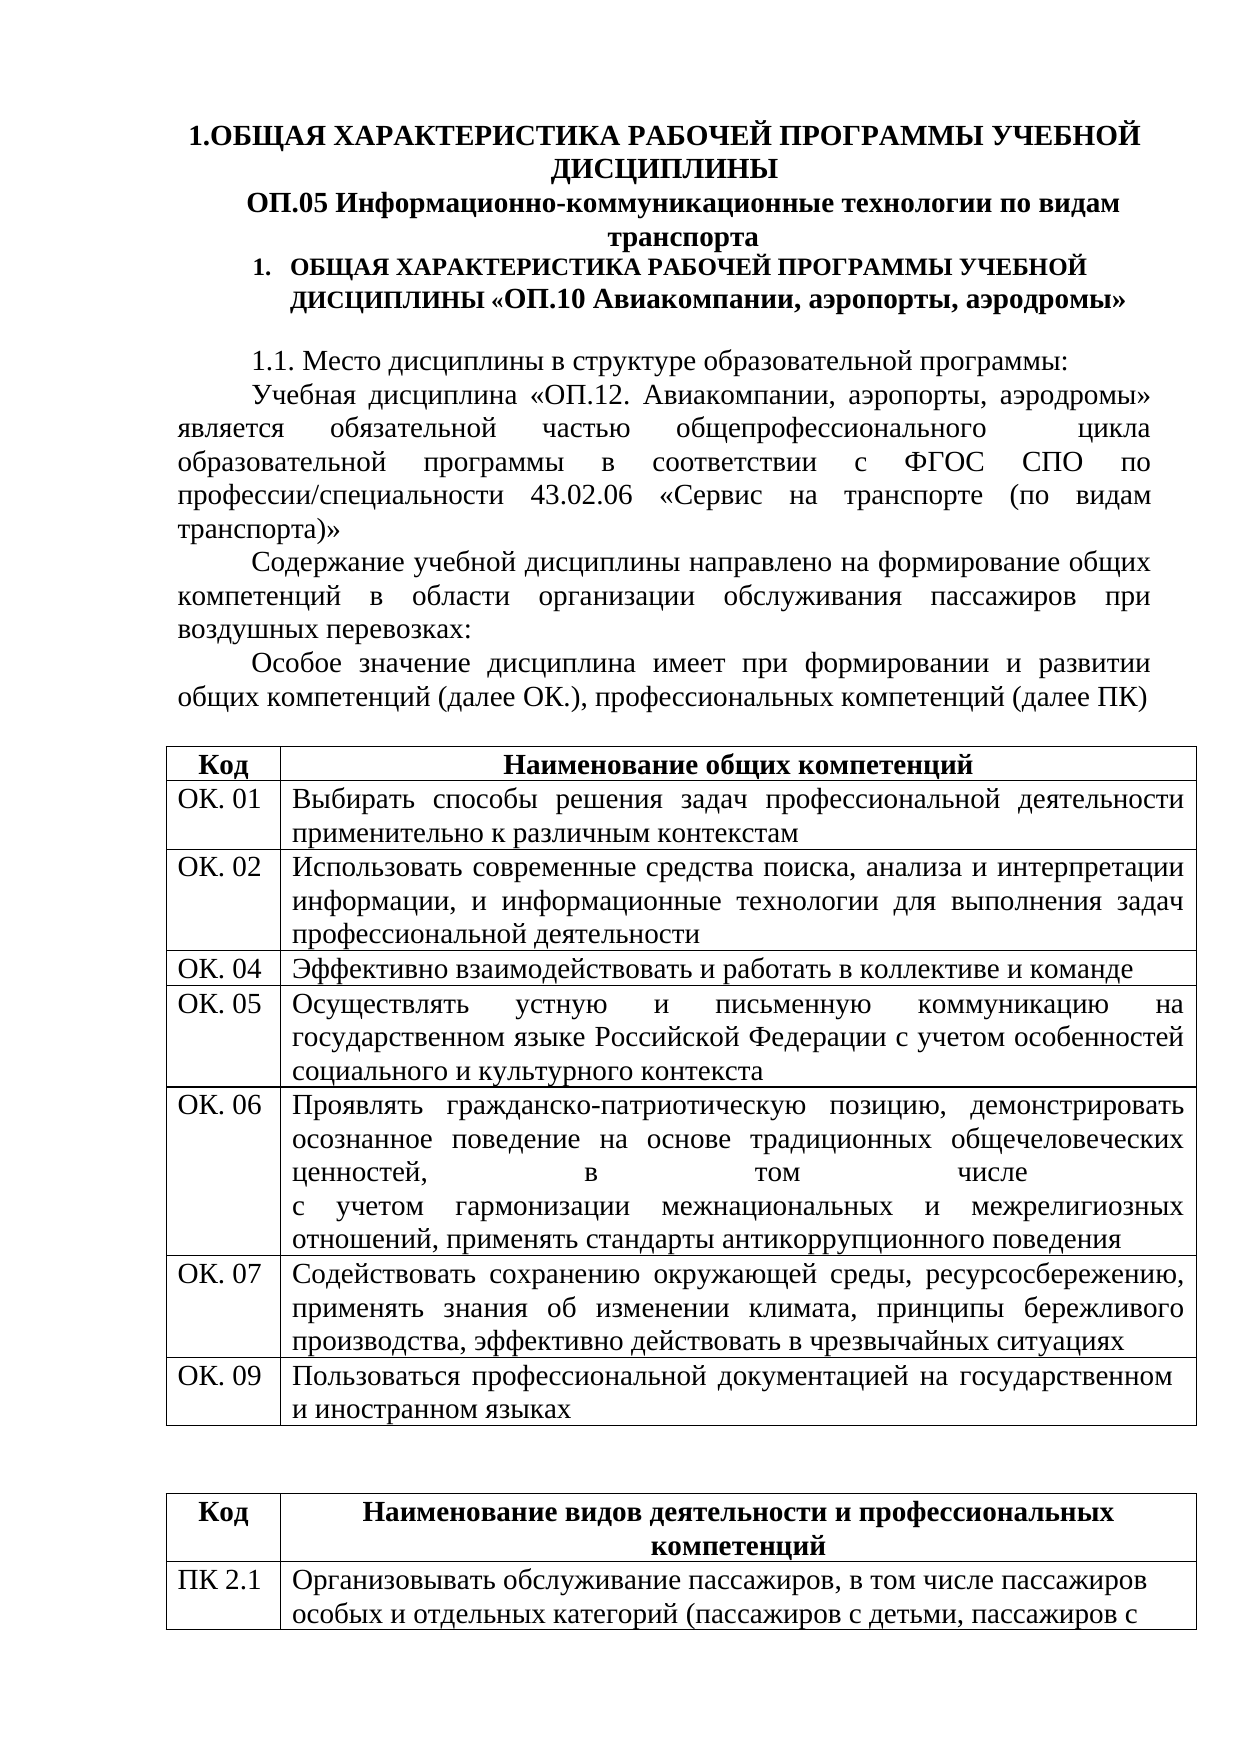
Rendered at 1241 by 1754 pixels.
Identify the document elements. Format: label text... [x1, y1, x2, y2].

text ОП.05 Информационно-коммуникационные технологии по видам транспорта [215, 185, 1152, 252]
table_cell ОК. 05 [167, 986, 280, 1086]
text Учебная дисциплина «ОП.12. Авиакомпании, аэропорты, аэродромы» является обязательной частью общепрофессионального цикла образовательной программы в соответствии с ФГОС СПО по профессии/специальности 43.02.06 «Сервис на транспорте (по видам транспорта)» [177, 377, 1152, 544]
table_cell Использовать современные средства поиска, анализа и интерпретации информации, и информационные технологии для выполнения задач профессиональной деятельности [281, 850, 1196, 950]
table_cell Проявлять гражданско-патриотическую позицию, демонстрировать осознанное поведение на основе традиционных общечеловеческих ценностей, в том числе с учетом гармонизации межнациональных и межрелигиозных отношений, применять стандарты антикоррупционного поведения [281, 1088, 1196, 1255]
table_cell ОК. 01 [167, 781, 280, 848]
table_header Наименование общих компетенций [281, 747, 1196, 780]
text Особое значение дисциплина имеет при формировании и развитии общих компетенций (далее ОК.), профессиональных компетенций (далее ПК) [177, 645, 1152, 712]
table_cell Пользоваться профессиональной документацией на государственном и иностранном языках [281, 1358, 1196, 1425]
table_header Код [167, 747, 280, 780]
table_cell ОК. 04 [167, 951, 280, 985]
text 1.1. Место дисциплины в структуре образовательной программы: [177, 343, 1152, 377]
table_cell Выбирать способы решения задач профессиональной деятельности применительно к различным контекстам [281, 781, 1196, 848]
table_cell ОК. 09 [167, 1358, 280, 1425]
table_header Код [167, 1494, 280, 1561]
table_cell ПК 2.1 [167, 1562, 280, 1629]
table_cell ОК. 07 [167, 1256, 280, 1357]
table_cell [281, 1562, 1196, 1629]
table_header Наименование видов деятельности и профессиональных компетенций [281, 1494, 1196, 1561]
text 1.ОБЩАЯ ХАРАКТЕРИСТИКА РАБОЧЕЙ ПРОГРАММЫ УЧЕБНОЙ ДИСЦИПЛИНЫ [177, 118, 1152, 185]
table_cell ОК. 06 [167, 1088, 280, 1255]
table_cell Эффективно взаимодействовать и работать в коллективе и команде [281, 951, 1196, 985]
table_cell Содействовать сохранению окружающей среды, ресурсосбережению, применять знания об изменении климата, принципы бережливого производства, эффективно действовать в чрезвычайных ситуациях [281, 1256, 1196, 1357]
table_cell ОК. 02 [167, 850, 280, 950]
text Содержание учебной дисциплины направлено на формирование общих компетенций в области организации обслуживания пассажиров при воздушных перевозках: [177, 544, 1152, 645]
list ОБЩАЯ ХАРАКТЕРИСТИКА РАБОЧЕЙ ПРОГРАММЫ УЧЕБНОЙ ДИСЦИПЛИНЫ «ОП.10 Авиакомпании, аэропорты, аэродромы» [252, 252, 1152, 314]
table_cell Осуществлять устную и письменную коммуникацию на государственном языке Российской Федерации с учетом особенностей социального и культурного контекста [281, 986, 1196, 1086]
